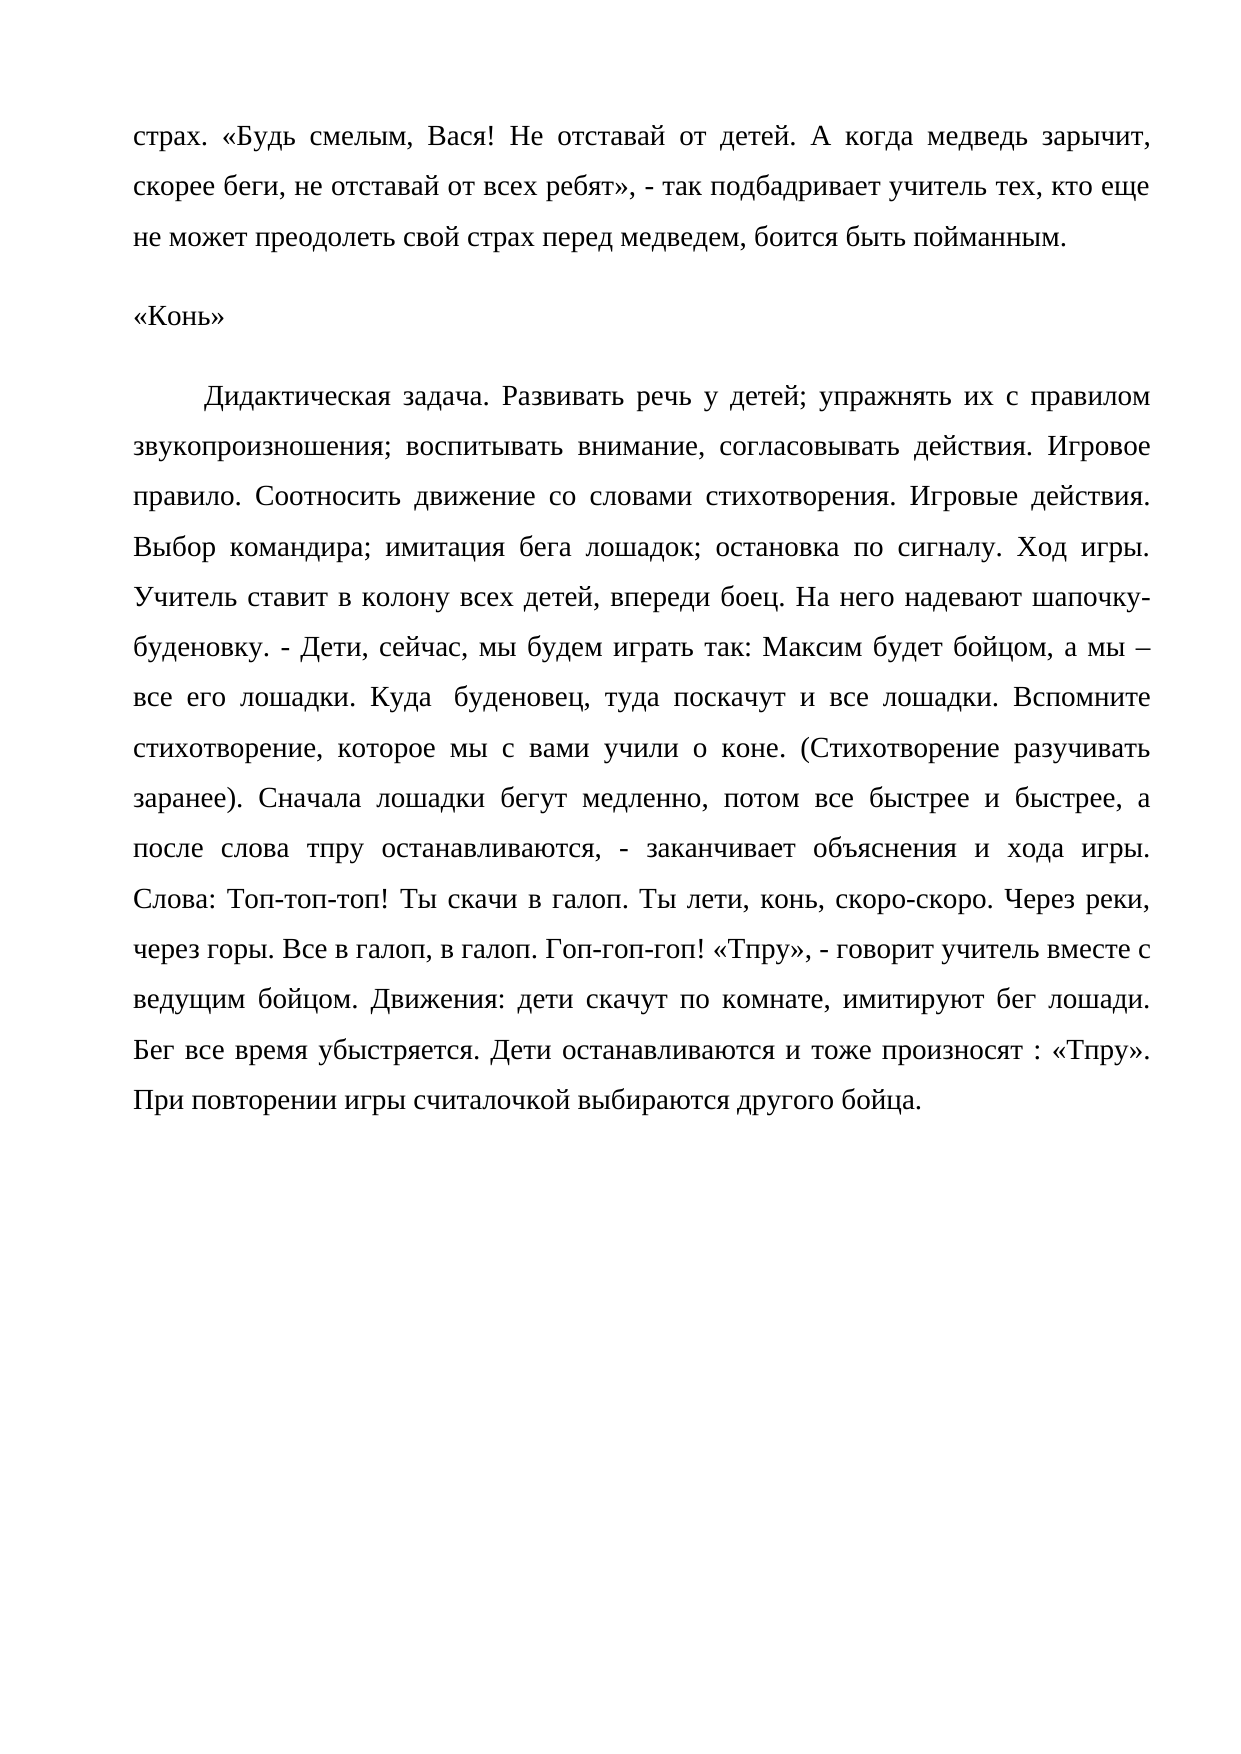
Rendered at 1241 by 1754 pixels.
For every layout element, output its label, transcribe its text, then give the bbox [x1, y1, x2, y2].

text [133, 118, 1152, 252]
text Дидактическая задача. Развивать речь у детей; упражнять их с правилом звукопроизношения; воспитывать внимание, согласовывать действия. Игровое правило. Соотносить движение со словами стихотворения. Игровые действия. Выбор командира; имитация бега лошадок; остановка по сигналу. Ход игры. Учитель ставит в колону всех детей, впереди боец. На него надевают шапочку-буденовку. - Дети, сейчас, мы будем играть так: Максим будет бойцом, а мы – все его лошадки. Куда буденовец, туда поскачут и все лошадки. Вспомните стихотворение, которое мы с вами учили о коне. (Стихотворение разучивать заранее). Сначала лошадки бегут медленно, потом все быстрее и быстрее, а после слова тпру останавливаются, - заканчивает объяснения и хода игры. Слова: Топ-топ-топ! Ты скачи в галоп. Ты лети, конь, скоро-скоро. Через реки, через горы. Все в галоп, в галоп. Гоп-гоп-гоп! «Тпру», - говорит учитель вместе с ведущим бойцом. Движения: дети скачут по комнате, имитируют бег лошади. Бег все время убыстряется. Дети останавливаются и тоже произносят : «Тпру». При повторении игры считалочкой выбираются другого бойца. [133, 378, 1152, 1116]
text «Конь» [133, 298, 1152, 332]
